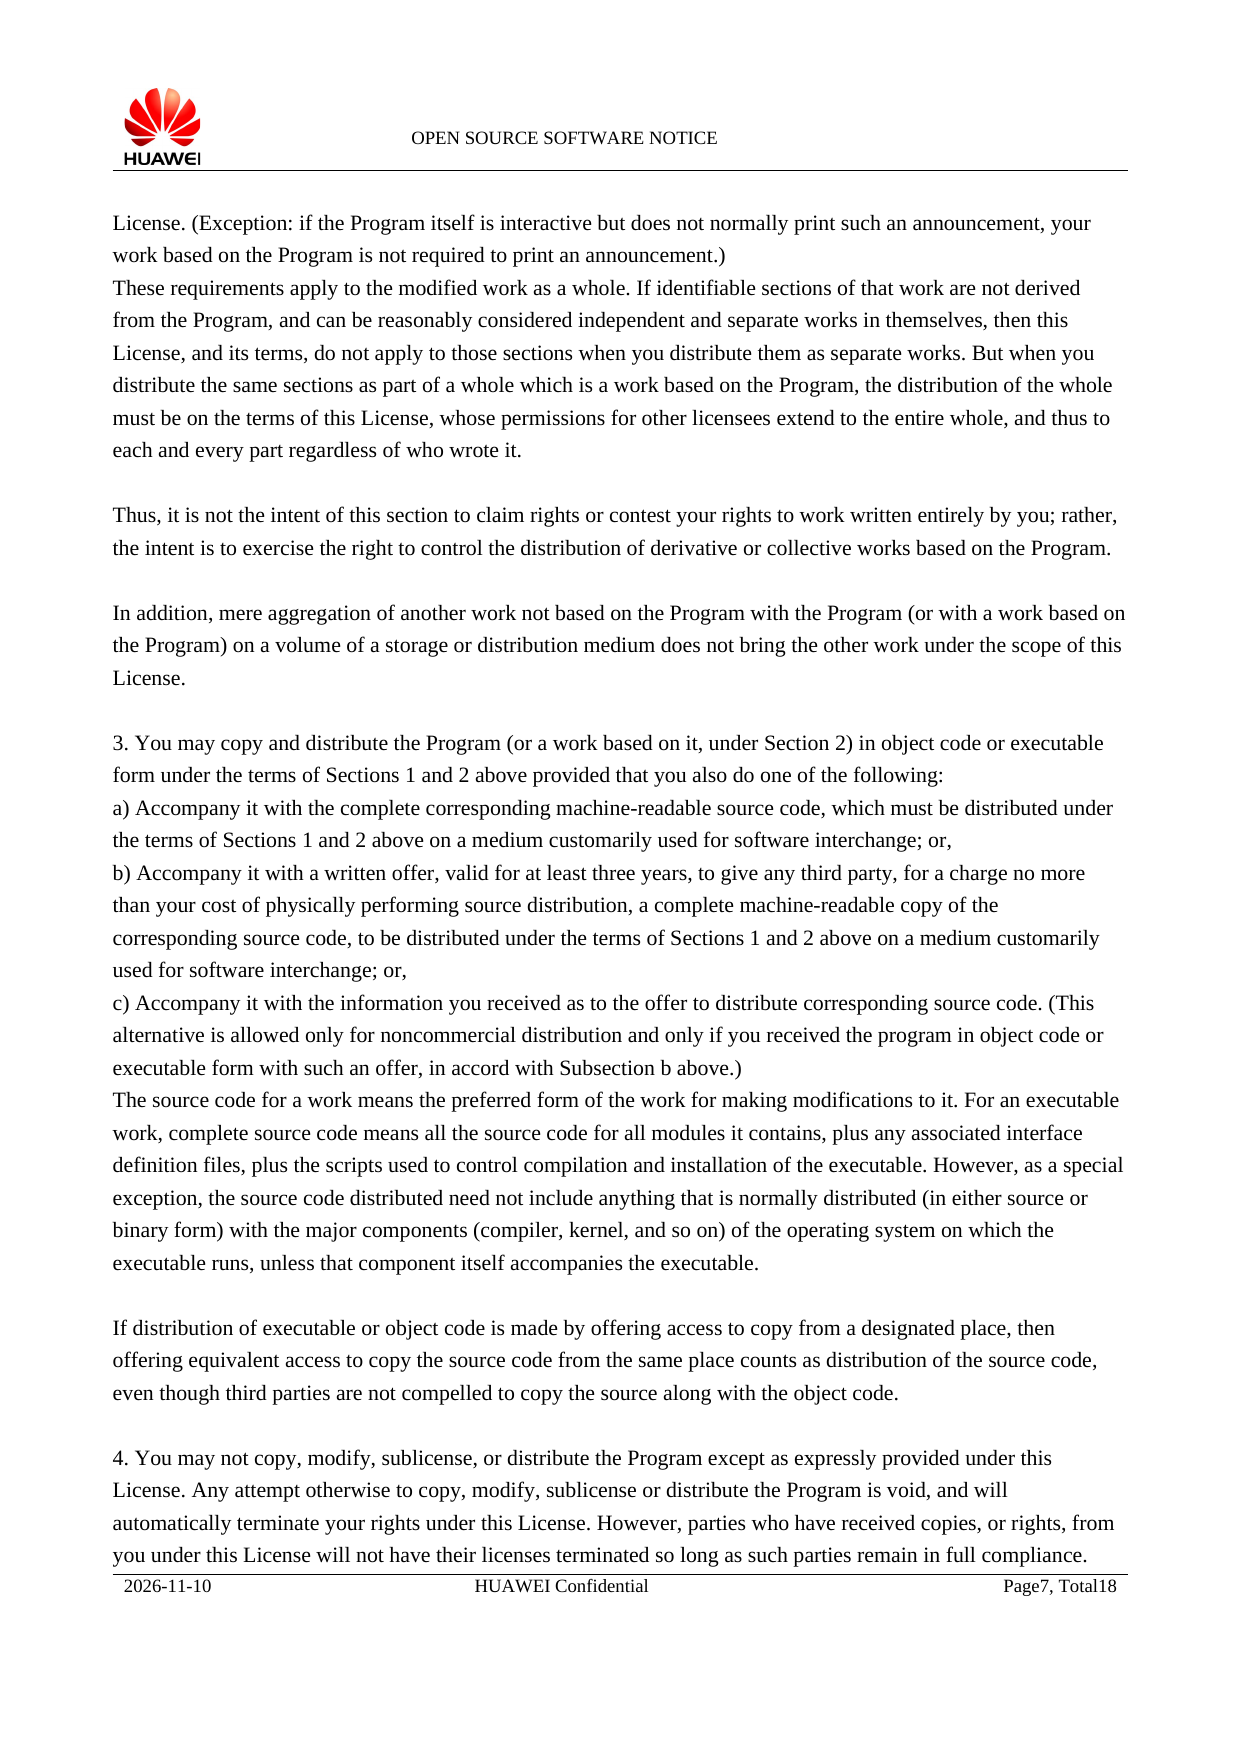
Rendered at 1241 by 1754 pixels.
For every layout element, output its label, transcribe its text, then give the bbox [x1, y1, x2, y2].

picture [124, 88, 201, 165]
